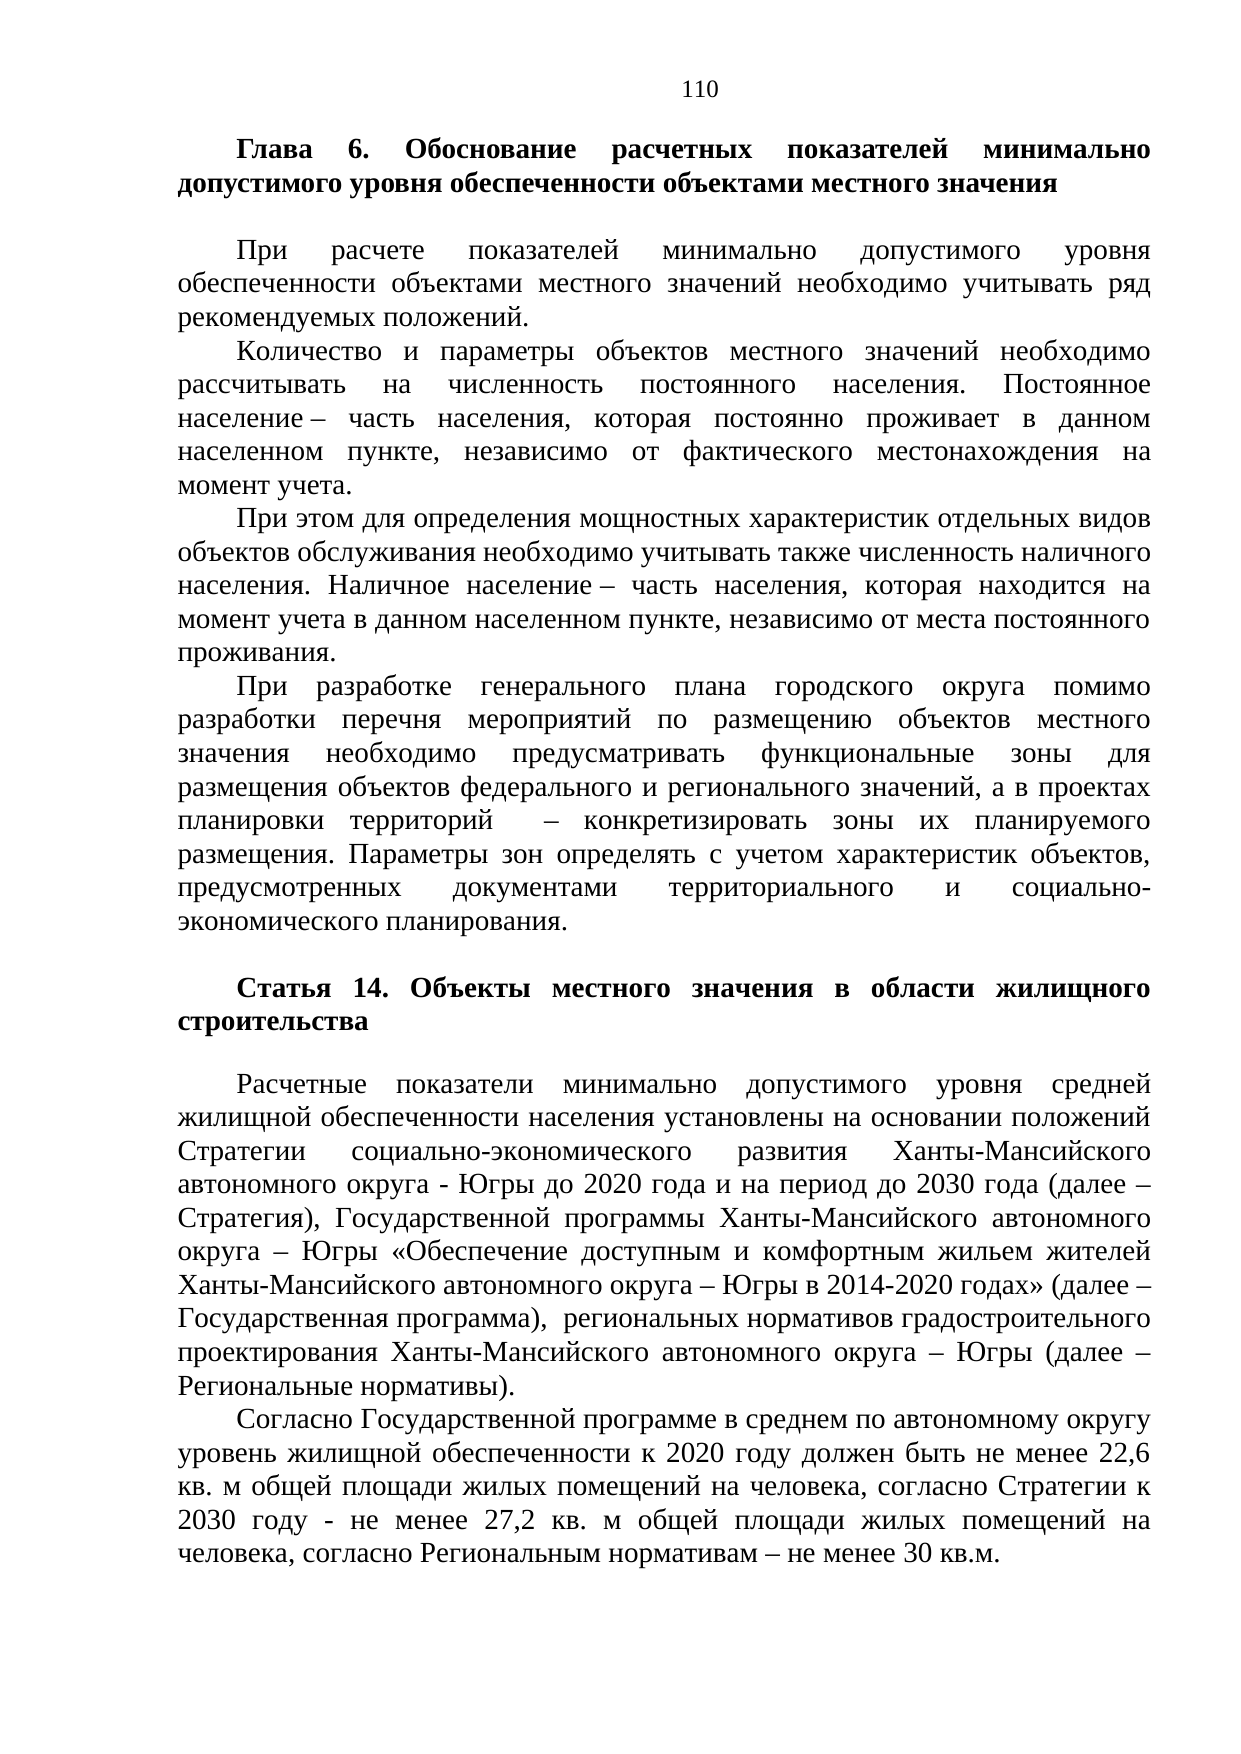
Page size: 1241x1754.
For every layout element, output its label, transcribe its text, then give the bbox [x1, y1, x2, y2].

text Глава 6. Обоснование расчетных показателей минимально допустимого уровня обеспеченности объектами местного значения [177, 131, 1152, 198]
text При разработке генерального плана городского округа помимо разработки перечня мероприятий по размещению объектов местного значения необходимо предусматривать функциональные зоны для размещения объектов федерального и регионального значений, а в проектах планировки территорий – конкретизировать зоны их планируемого размещения. Параметры зон определять с учетом характеристик объектов, предусмотренных документами территориального и социально-экономического планирования. [177, 668, 1152, 936]
text Согласно Государственной программе в среднем по автономному округу уровень жилищной обеспеченности к 2020 году должен быть не менее 22,6 кв. м общей площади жилых помещений на человека, согласно Стратегии к 2030 году - не менее 27,2 кв. м общей площади жилых помещений на человека, согласно Региональным нормативам – не менее 30 кв.м. [177, 1401, 1152, 1569]
text Количество и параметры объектов местного значений необходимо рассчитывать на численность постоянного населения. Постоянное население – часть населения, которая постоянно проживает в данном населенном пункте, независимо от фактического местонахождения на момент учета. [177, 333, 1152, 500]
text При расчете показателей минимально допустимого уровня обеспеченности объектами местного значений необходимо учитывать ряд рекомендуемых положений. [177, 232, 1152, 333]
text Расчетные показатели минимально допустимого уровня средней жилищной обеспеченности населения установлены на основании положений Стратегии социально-экономического развития Ханты-Мансийского автономного округа - Югры до 2020 года и на период до 2030 года (далее – Стратегия), Государственной программы Ханты-Мансийского автономного округа – Югры «Обеспечение доступным и комфортным жильем жителей Ханты-Мансийского автономного округа – Югры в 2014-2020 годах» (далее – Государственная программа), региональных нормативов градостроительного проектирования Ханты-Мансийского автономного округа – Югры (далее – Региональные нормативы). [177, 1066, 1152, 1401]
text При этом для определения мощностных характеристик отдельных видов объектов обслуживания необходимо учитывать также численность наличного населения. Наличное население – часть населения, которая находится на момент учета в данном населенном пункте, независимо от места постоянного проживания. [177, 500, 1152, 668]
subtitle Статья 14. Объекты местного значения в области жилищного строительства [177, 970, 1152, 1037]
